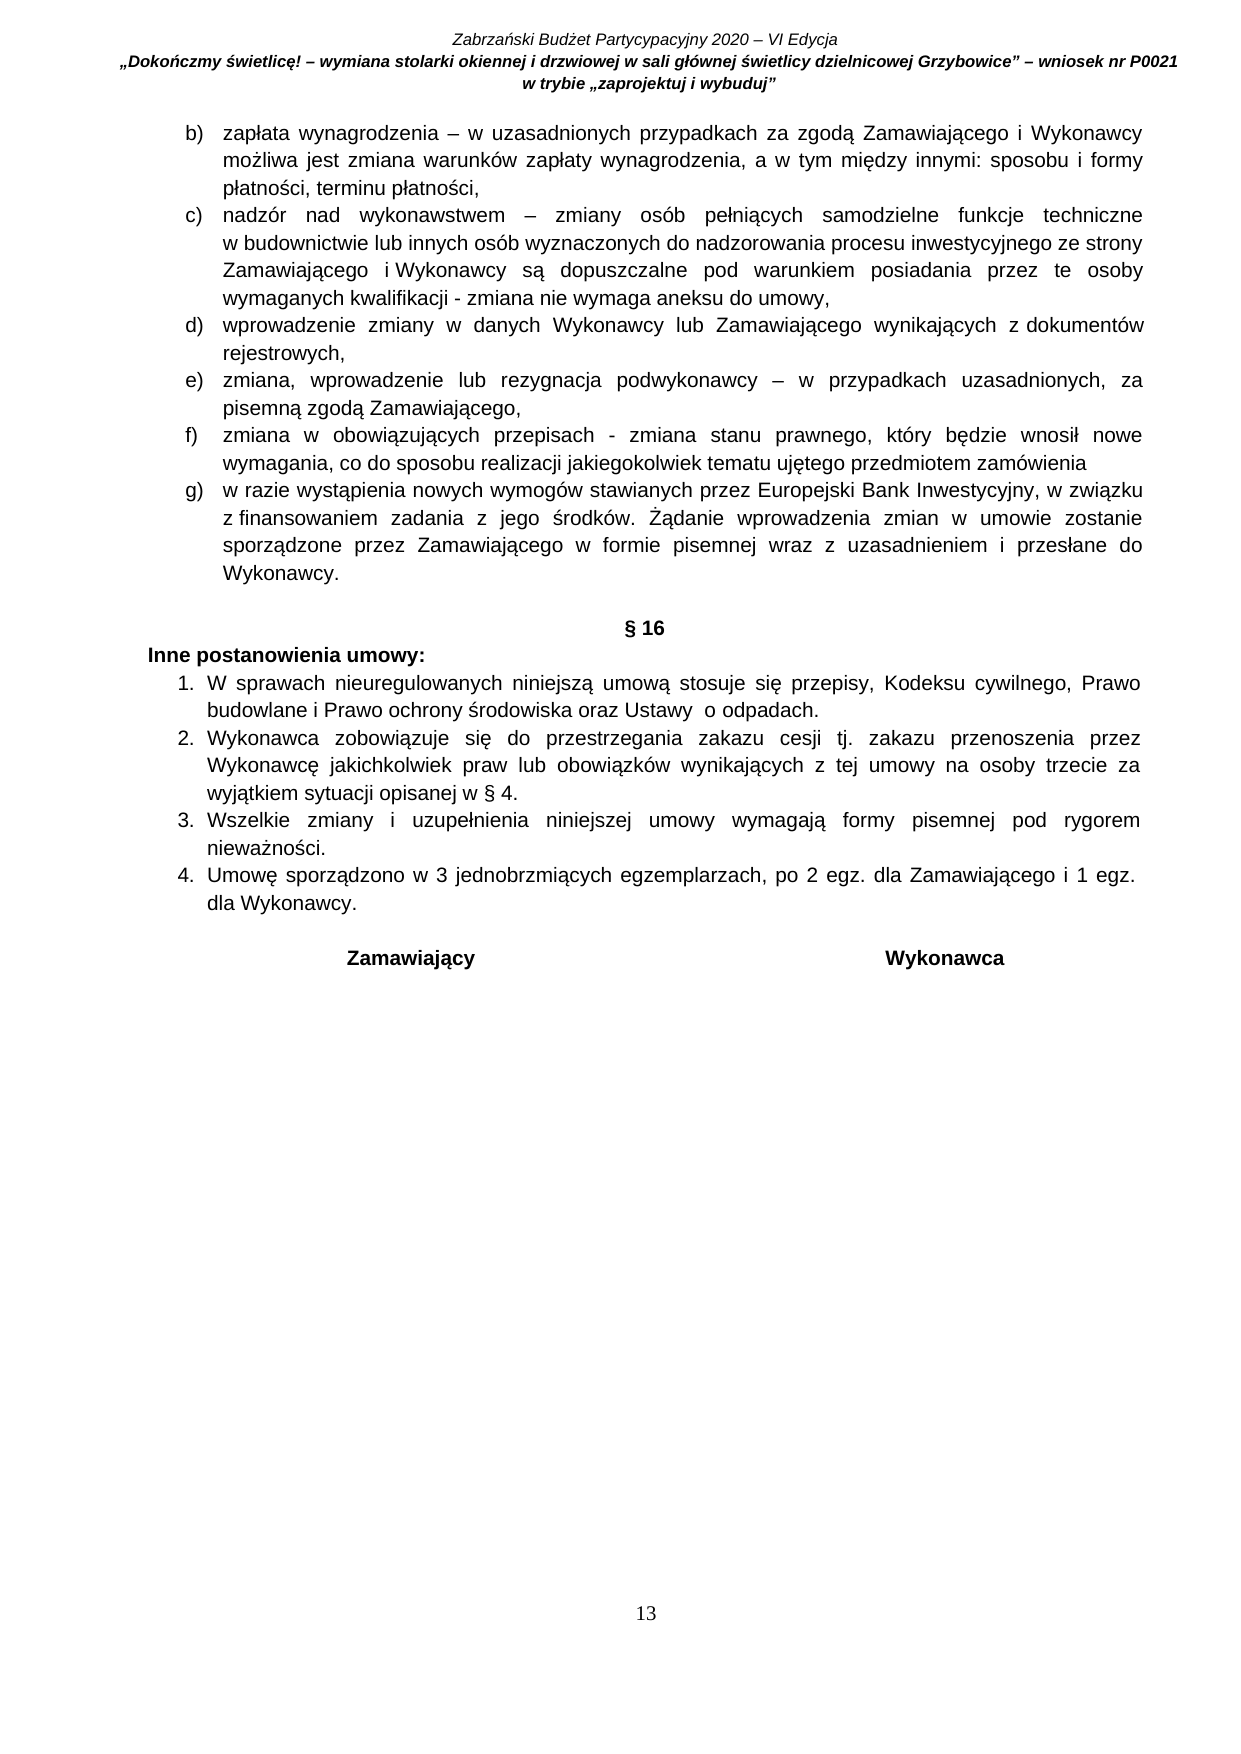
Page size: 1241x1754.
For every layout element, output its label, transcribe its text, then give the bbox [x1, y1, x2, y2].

list Umowę sporządzono w 3 jednobrzmiących egzemplarzach, po 2 egz. dla Zamawiającego i 1 egz. dla Wykonawcy. [177, 863, 1137, 914]
list zapłata wynagrodzenia – w uzasadnionych przypadkach za zgodą Zamawiającego i Wykonawcy możliwa jest zmiana warunków zapłaty wynagrodzenia, a w tym między innymi: sposobu i formy płatności, terminu płatności, [185, 120, 1144, 199]
list Wykonawca zobowiązuje się do przestrzegania zakazu cesji tj. zakazu przenoszenia przez Wykonawcę jakichkolwiek praw lub obowiązków wynikających z tej umowy na osoby trzecie za wyjątkiem sytuacji opisanej w § 4. [177, 725, 1142, 804]
list zmiana w obowiązujących przepisach - zmiana stanu prawnego, który będzie wnosił nowe wymagania, co do sposobu realizacji jakiegokolwiek tematu ujętego przedmiotem zamówienia [185, 423, 1144, 474]
text § 16 [148, 615, 1142, 639]
list wprowadzenie zmiany w danych Wykonawcy lub Zamawiającego wynikających z dokumentów rejestrowych, [185, 313, 1144, 364]
list nadzór nad wykonawstwem – zmiany osób pełniących samodzielne funkcje techniczne w budownictwie lub innych osób wyznaczonych do nadzorowania procesu inwestycyjnego ze strony Zamawiającego i Wykonawcy są dopuszczalne pod warunkiem posiadania przez te osoby wymaganych kwalifikacji - zmiana nie wymaga aneksu do umowy, [185, 203, 1144, 309]
list w razie wystąpienia nowych wymogów stawianych przez Europejski Bank Inwestycyjny, w związku z finansowaniem zadania z jego środków. Żądanie wprowadzenia zmian w umowie zostanie sporządzone przez Zamawiającego w formie pisemnej wraz z uzasadnieniem i przesłane do Wykonawcy. [185, 478, 1144, 584]
list W sprawach nieuregulowanych niniejszą umową stosuje się przepisy, Kodeksu cywilnego, Prawo budowlane i Prawo ochrony środowiska oraz Ustawy o odpadach. [177, 670, 1142, 722]
list zmiana, wprowadzenie lub rezygnacja podwykonawcy – w przypadkach uzasadnionych, za pisemną zgodą Zamawiającego, [185, 368, 1144, 419]
text Zamawiający Wykonawca [260, 945, 1074, 969]
list Wszelkie zmiany i uzupełnienia niniejszej umowy wymagają formy pisemnej pod rygorem nieważności. [177, 808, 1142, 859]
text Inne postanowienia umowy: [148, 643, 1142, 667]
